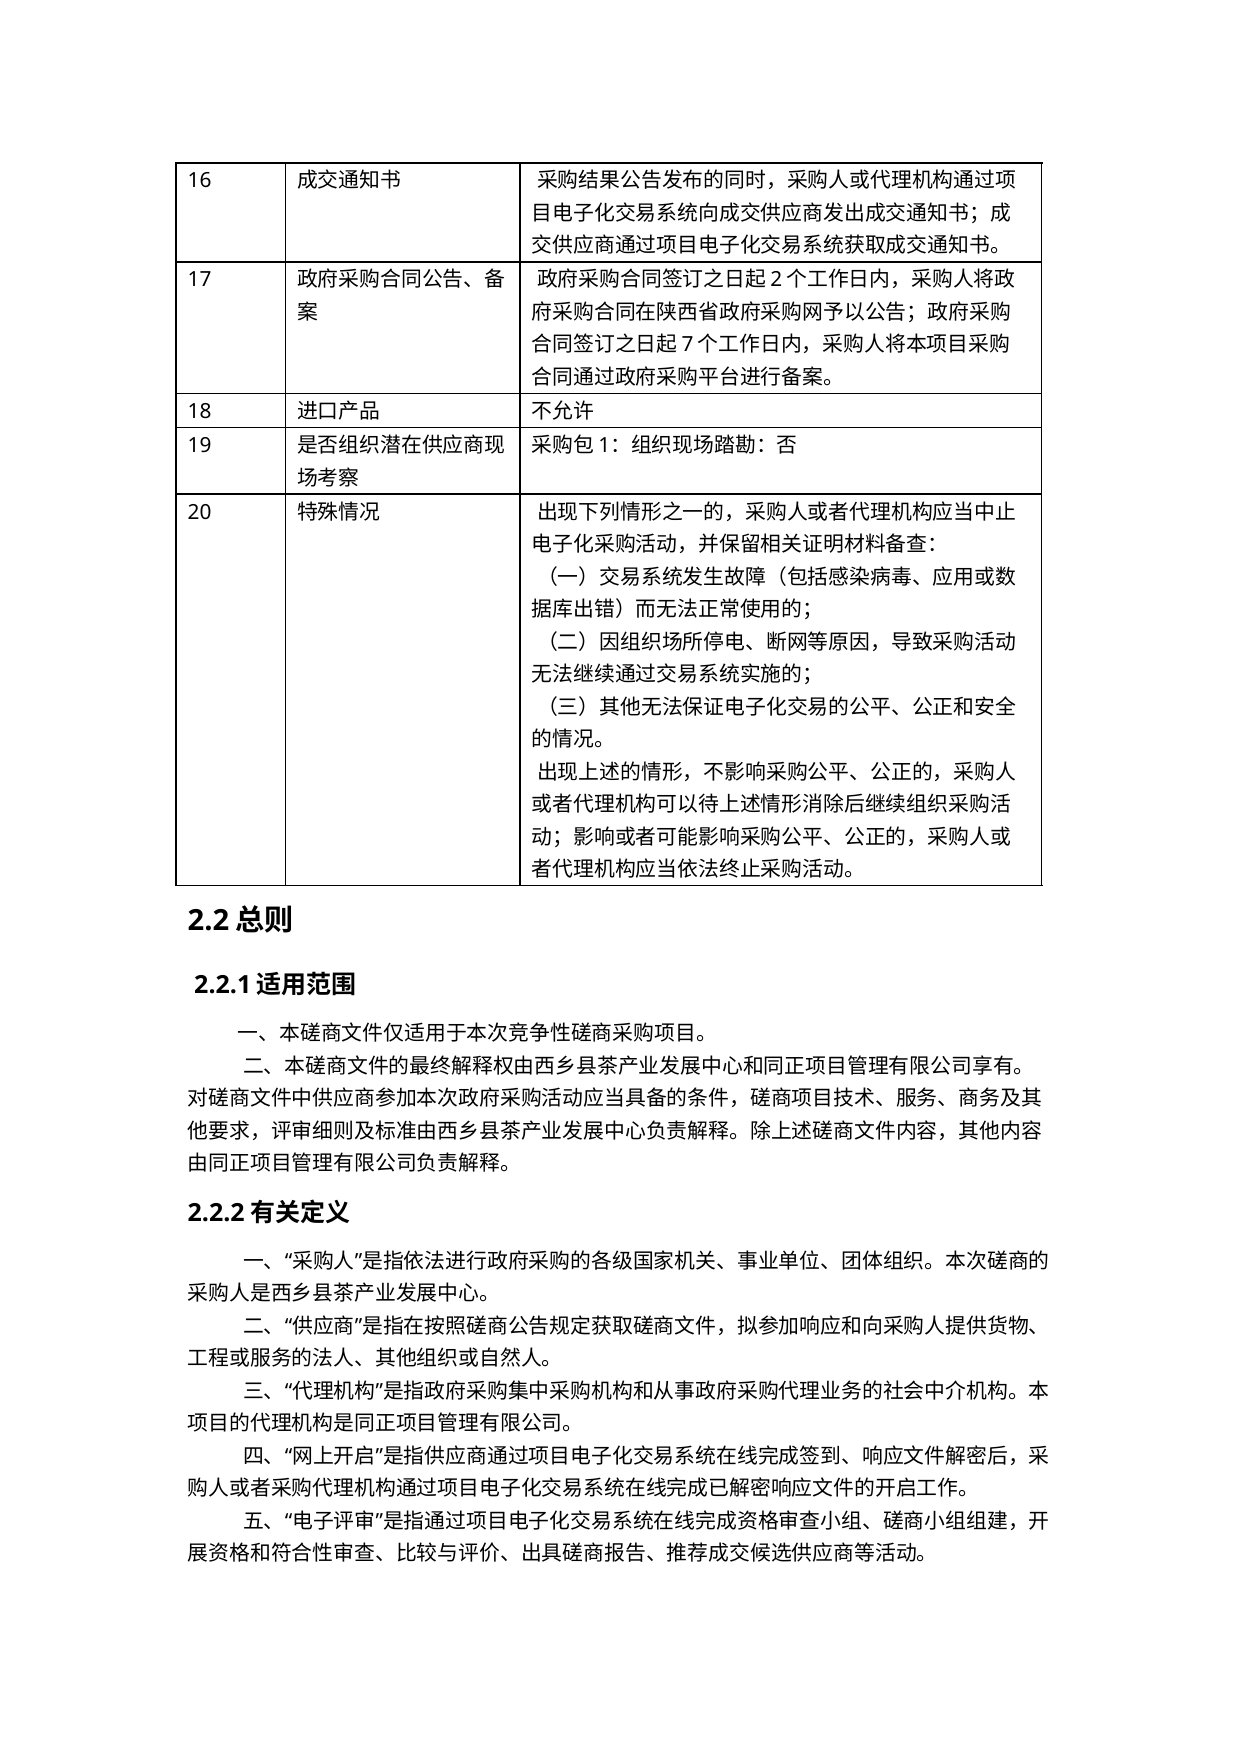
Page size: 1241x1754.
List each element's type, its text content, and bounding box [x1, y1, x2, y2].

table_cell 成交通知书 [286, 164, 519, 261]
table_cell 18 [177, 394, 285, 427]
table_cell 政府采购合同签订之日起2个工作日内，采购人将政府采购合同在陕西省政府采购网予以公告；政府采购合同签订之日起7个工作日内，采购人将本项目采购合同通过政府采购平台进行备案。 [521, 263, 1041, 393]
text 三、“代理机构”是指政府采购集中采购机构和从事政府采购代理业务的社会中介机构。本项目的代理机构是同正项目管理有限公司。 [187, 1374, 1053, 1439]
table_cell 采购包1：组织现场踏勘：否 [521, 428, 1041, 493]
text 五、“电子评审”是指通过项目电子化交易系统在线完成资格审查小组、磋商小组组建，开展资格和符合性审查、比较与评价、出具磋商报告、推荐成交候选供应商等活动。 [187, 1504, 1053, 1569]
table_cell 不允许 [521, 394, 1041, 427]
table_cell 19 [177, 428, 285, 493]
text 一、“采购人”是指依法进行政府采购的各级国家机关、事业单位、团体组织。本次磋商的采购人是西乡县茶产业发展中心。 [187, 1244, 1053, 1309]
text 2.2.2有关定义 [187, 1179, 1053, 1244]
table_cell 16 [177, 164, 285, 261]
table_cell 特殊情况 [286, 495, 519, 885]
text 一、本磋商文件仅适用于本次竞争性磋商采购项目。 [187, 1016, 1053, 1049]
table_cell 采购结果公告发布的同时，采购人或代理机构通过项目电子化交易系统向成交供应商发出成交通知书；成交供应商通过项目电子化交易系统获取成交通知书。 [521, 164, 1041, 261]
table_cell 出现下列情形之一的，采购人或者代理机构应当中止电子化采购活动，并保留相关证明材料备查： （一）交易系统发生故障（包括感染病毒、应用或数据库出错）而无法正常使用的； （二）因组织场所停电、断网等原因，导致采购活动无法继续通过交易系统实施的； （三）其他无法保证电子化交易的公平、公正和安全的情况。 出现上述的情形，不影响采购公平、公正的，采购人或者代理机构可以待上述情形消除后继续组织采购活动；影响或者可能影响采购公平、公正的，采购人或者代理机构应当依法终止采购活动。 [521, 495, 1041, 885]
text 二、“供应商”是指在按照磋商公告规定获取磋商文件，拟参加响应和向采购人提供货物、工程或服务的法人、其他组织或自然人。 [187, 1309, 1053, 1374]
text 2.2.1适用范围 [187, 951, 1053, 1016]
text 四、“网上开启”是指供应商通过项目电子化交易系统在线完成签到、响应文件解密后，采购人或者采购代理机构通过项目电子化交易系统在线完成已解密响应文件的开启工作。 [187, 1439, 1053, 1504]
text 二、本磋商文件的最终解释权由西乡县茶产业发展中心和同正项目管理有限公司享有。对磋商文件中供应商参加本次政府采购活动应当具备的条件，磋商项目技术、服务、商务及其他要求，评审细则及标准由西乡县茶产业发展中心负责解释。除上述磋商文件内容，其他内容由同正项目管理有限公司负责解释。 [187, 1049, 1053, 1179]
table_cell 政府采购合同公告、备案 [286, 263, 519, 393]
table_cell 是否组织潜在供应商现场考察 [286, 428, 519, 493]
table_cell 20 [177, 495, 285, 885]
table_cell 进口产品 [286, 394, 519, 427]
table_cell 17 [177, 263, 285, 393]
text 2.2总则 [187, 886, 1053, 951]
